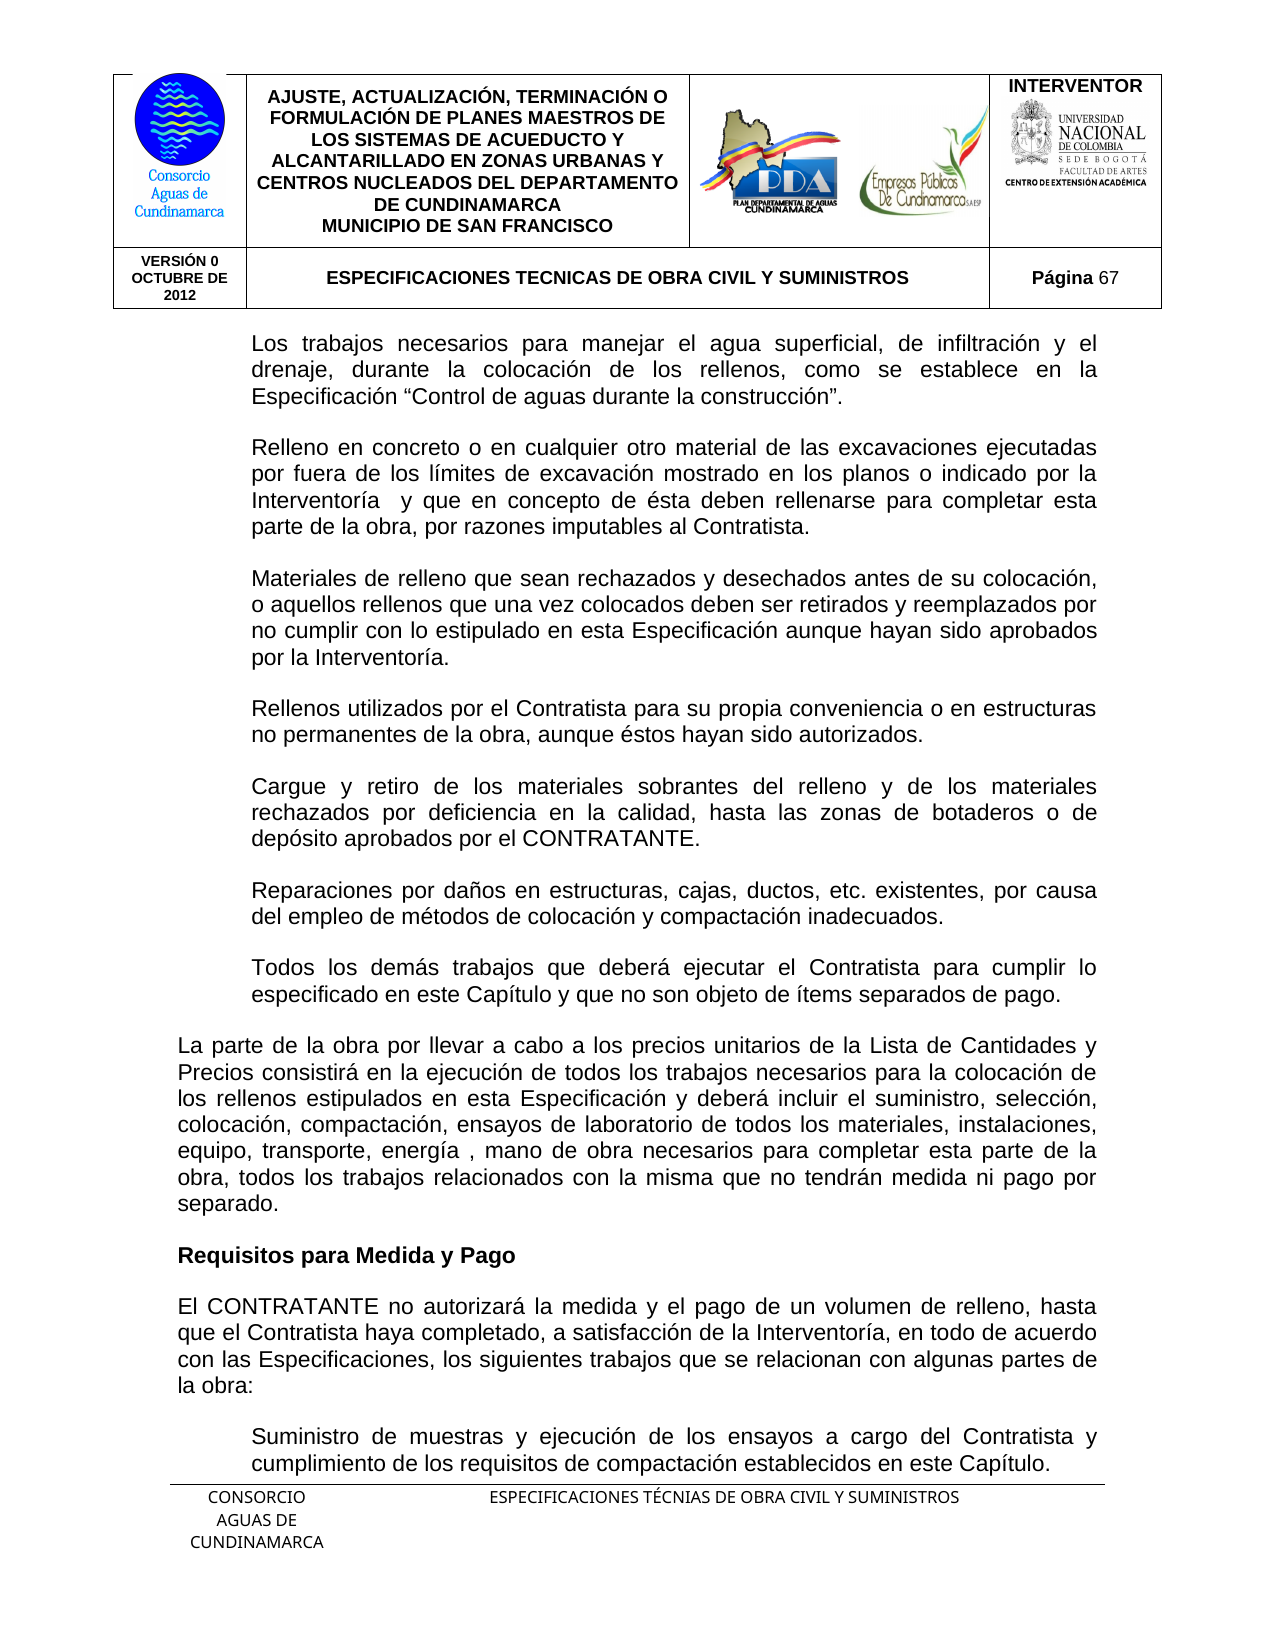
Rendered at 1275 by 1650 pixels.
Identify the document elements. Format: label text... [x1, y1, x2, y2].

text El CONTRATANTE no autorizará la medida y el pago de un volumen de relleno, hasta que el Contratista haya completado, a satisfacción de la Interventoría, en todo de acuerdo con las Especificaciones, los siguientes trabajos que se relacionan con algunas partes de la obra: [177, 1293, 1098, 1398]
text La parte de la obra por llevar a cabo a los precios unitarios de la Lista de Cantidades y Precios consistirá en la ejecución de todos los trabajos necesarios para la colocación de los rellenos estipulados en esta Especificación y deberá incluir el suministro, selección, colocación, compactación, ensayos de laboratorio de todos los materiales, instalaciones, equipo, transporte, energía , mano de obra necesarios para completar esta parte de la obra, todos los trabajos relacionados con la misma que no tendrán medida ni pago por separado. [177, 1032, 1098, 1217]
text Todos los demás trabajos que deberá ejecutar el Contratista para cumplir lo especificado en este Capítulo y que no son objeto de ítems separados de pago. [251, 954, 1098, 1007]
text Reparaciones por daños en estructuras, cajas, ductos, etc. existentes, por causa del empleo de métodos de colocación y compactación inadecuados. [251, 877, 1098, 929]
picture [1001, 96, 1150, 188]
text Relleno en concreto o en cualquier otro material de las excavaciones ejecutadas por fuera de los límites de excavación mostrado en los planos o indicado por la Interventoría y que en concepto de ésta deben rellenarse para completar esta parte de la obra, por razones imputables al Contratista. [251, 434, 1098, 539]
picture [858, 105, 990, 217]
text Requisitos para Medida y Pago [177, 1242, 1098, 1268]
text Suministro de muestras y ejecución de los ensayos a cargo del Contratista y cumplimiento de los requisitos de compactación establecidos en este Capítulo. [251, 1423, 1098, 1476]
text Los trabajos necesarios para manejar el agua superficial, de infiltración y el drenaje, durante la colocación de los rellenos, como se establece en la Especificación “Control de aguas durante la construcción”. [251, 330, 1098, 409]
picture [699, 108, 841, 214]
text Cargue y retiro de los materiales sobrantes del relleno y de los materiales rechazados por deficiencia en la calidad, hasta las zonas de botaderos o de depósito aprobados por el CONTRATANTE. [251, 773, 1098, 852]
picture [132, 73, 227, 218]
text Materiales de relleno que sean rechazados y desechados antes de su colocación, o aquellos rellenos que una vez colocados deben ser retirados y reemplazados por no cumplir con lo estipulado en esta Especificación aunque hayan sido aprobados por la Interventoría. [251, 564, 1098, 670]
text Rellenos utilizados por el Contratista para su propia conveniencia o en estructuras no permanentes de la obra, aunque éstos hayan sido autorizados. [251, 695, 1098, 748]
